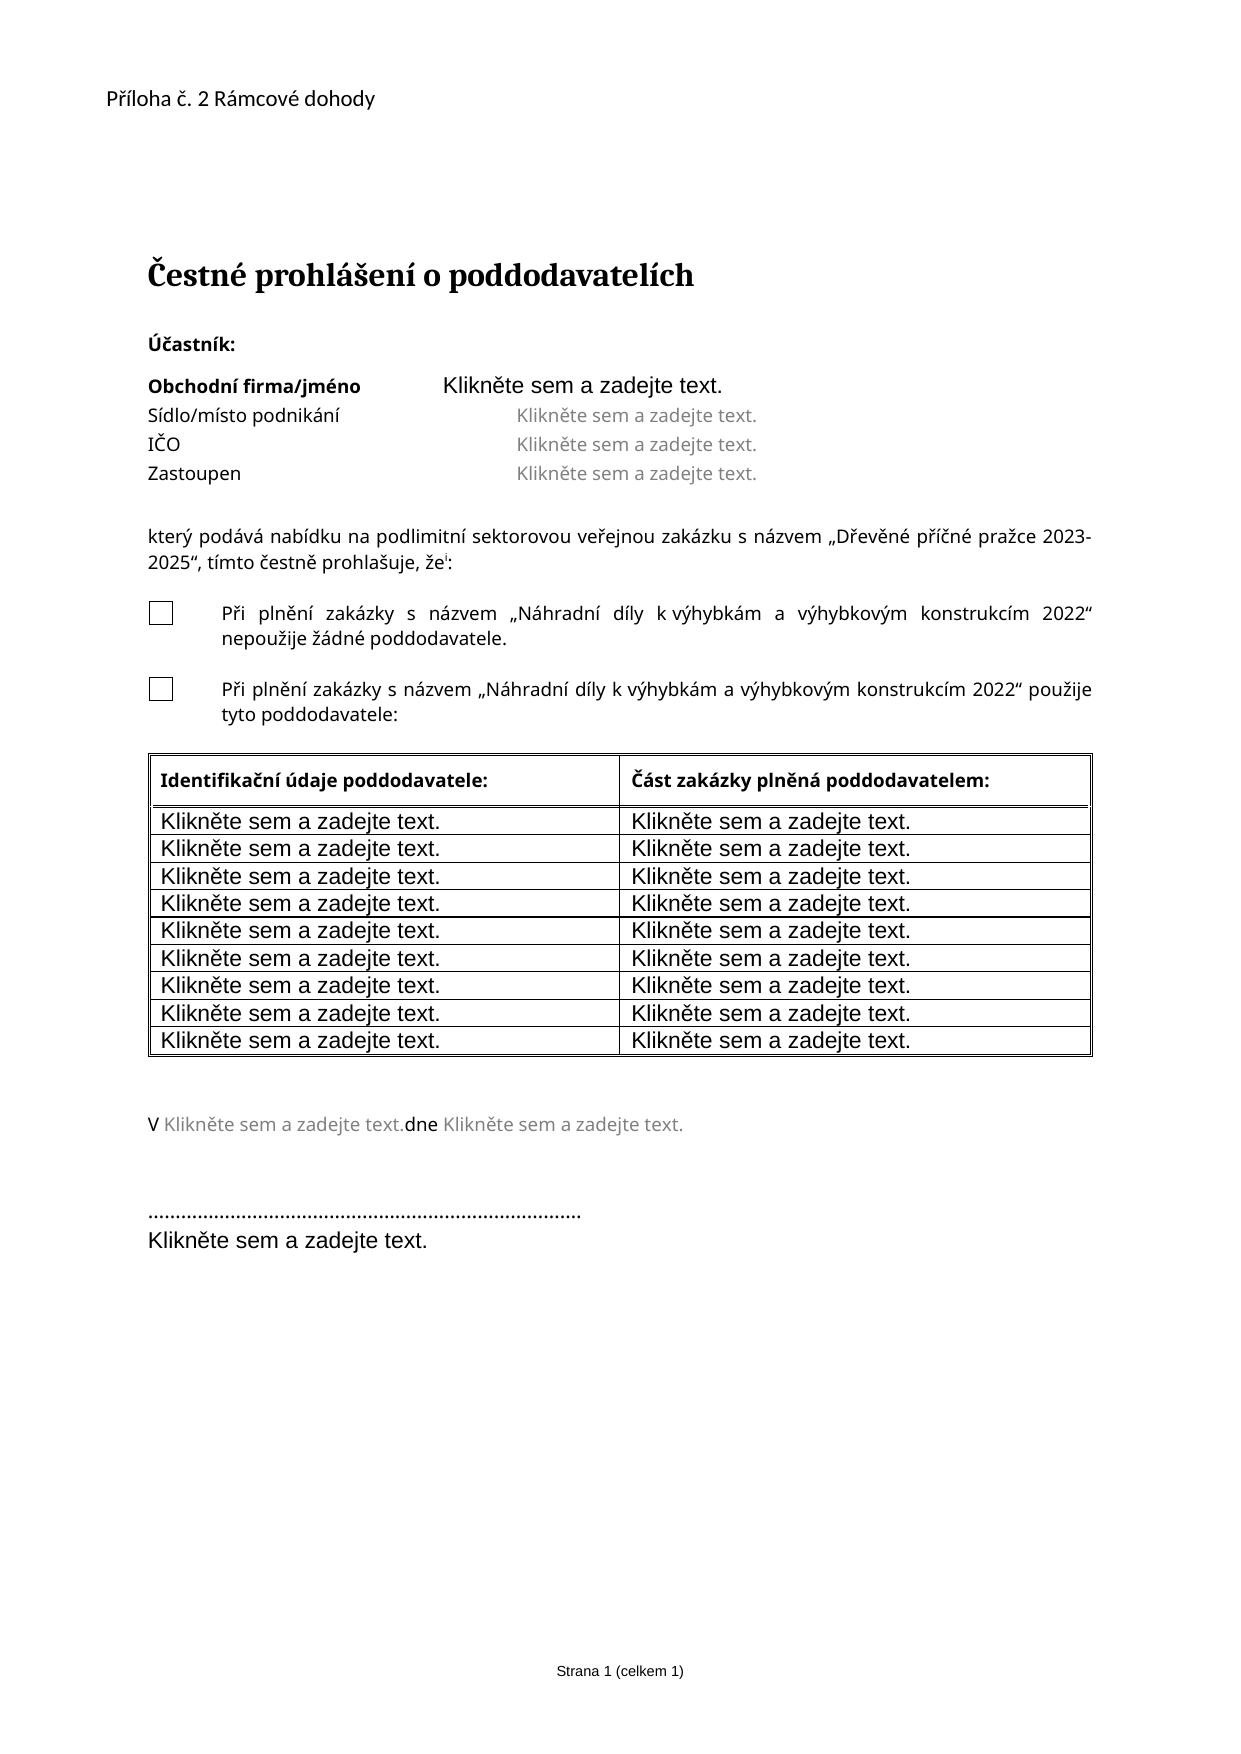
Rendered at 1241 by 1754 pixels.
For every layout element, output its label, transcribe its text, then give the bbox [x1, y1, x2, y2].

text Účastník: [148, 326, 1093, 357]
text který podává nabídku na podlimitní sektorovou veřejnou zakázku s názvem „Dřevěné příčné pražce 2023-2025“, tímto čestně prohlašuje, že: [148, 524, 1093, 575]
text Při plnění zakázky s názvem „Náhradní díly k výhybkám a výhybkovým konstrukcím 2022“ nepoužije žádné poddodavatele. [148, 600, 1093, 651]
text Obchodní firma/jméno [148, 370, 1093, 399]
text IČO [148, 428, 1093, 457]
text Sídlo/místo podnikání [148, 399, 1093, 428]
text ……………………………………………………………………. [148, 1195, 1092, 1224]
subtitle Čestné prohlášení o poddodavatelích [148, 256, 1093, 295]
table_header Část zakázky plněná poddodavatelem: [620, 756, 1090, 805]
table_header Identifikační údaje poddodavatele: [151, 756, 619, 805]
text Zastoupen [148, 457, 1093, 486]
text Při plnění zakázky s názvem „Náhradní díly k výhybkám a výhybkovým konstrukcím 2022“ použije tyto poddodavatele: [148, 676, 1093, 727]
text V dne [148, 1108, 1092, 1137]
